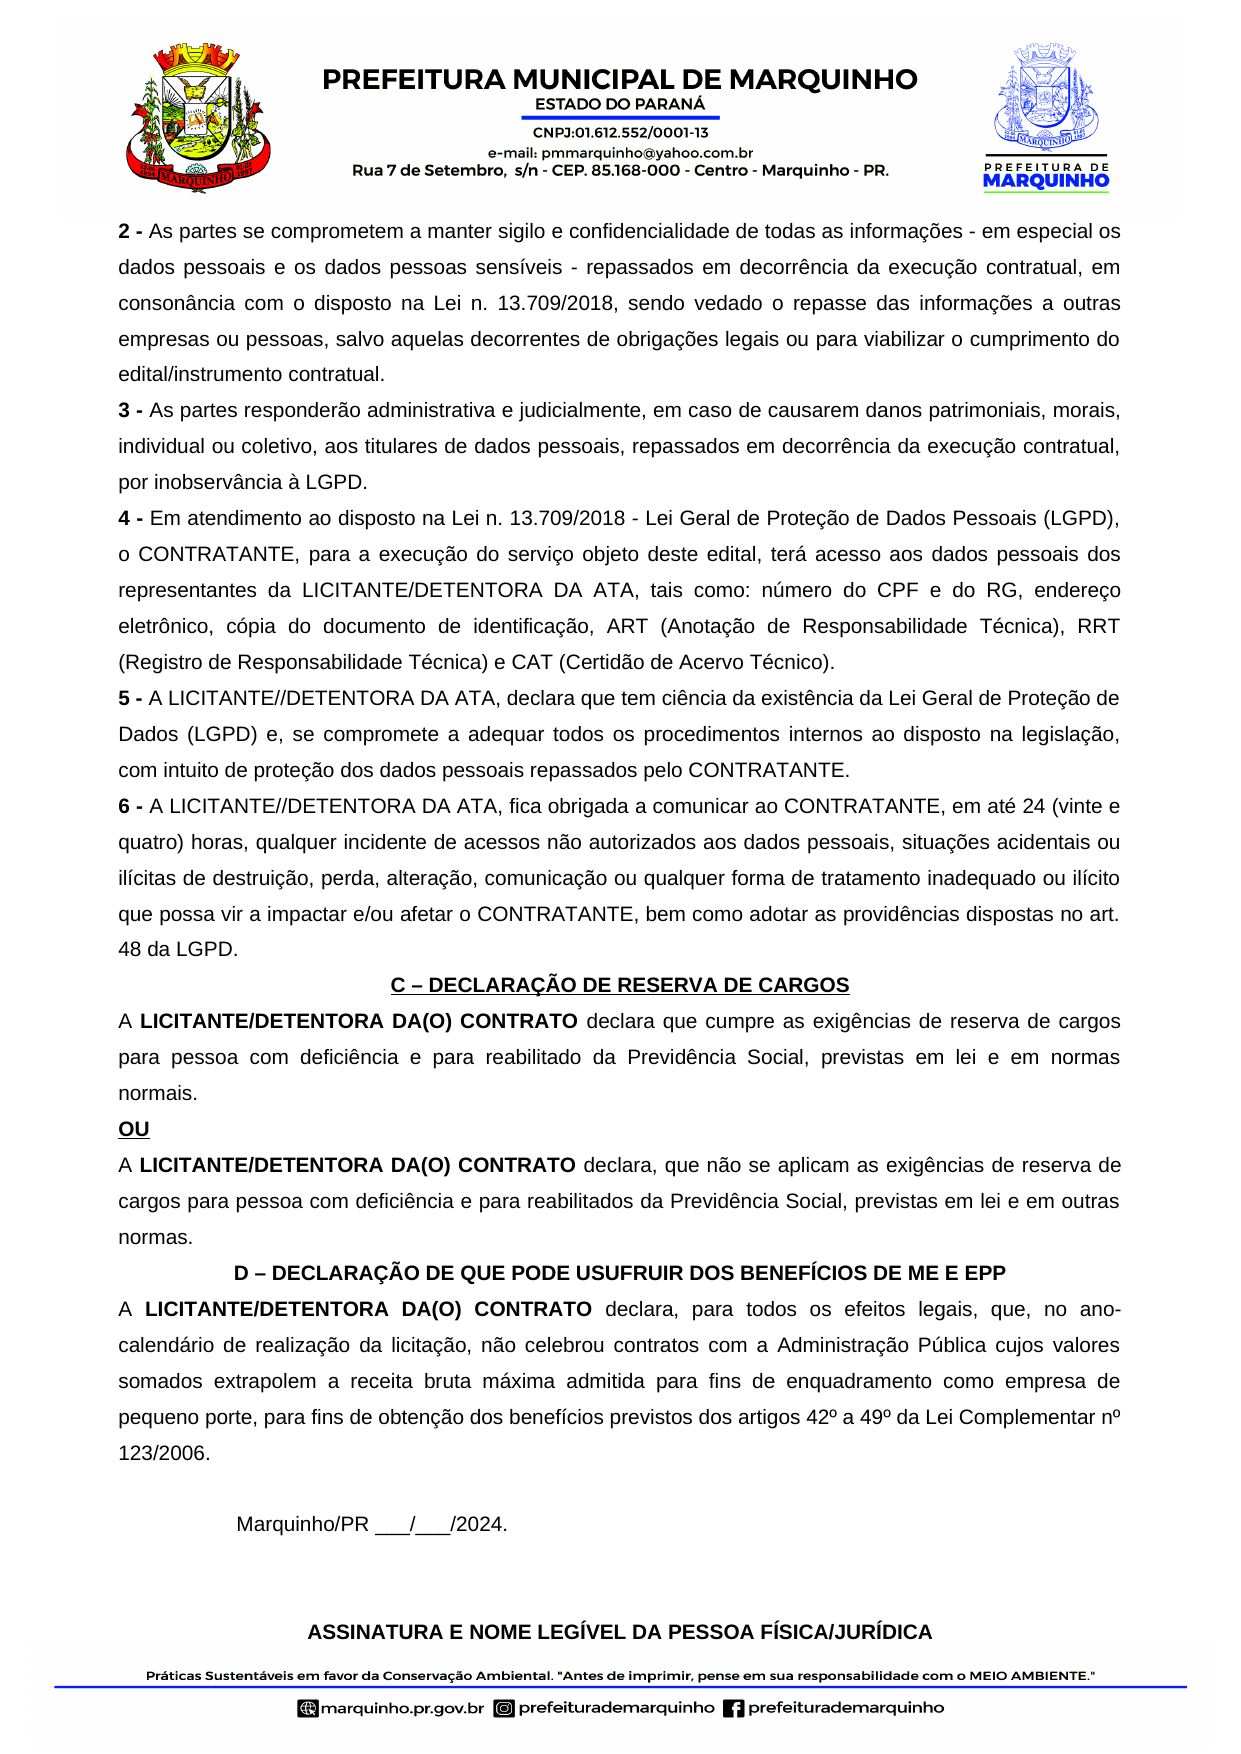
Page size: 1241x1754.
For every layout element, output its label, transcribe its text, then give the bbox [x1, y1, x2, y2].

text OU [118, 1117, 1122, 1141]
text A LICITANTE/DETENTORA DA(O) CONTRATO declara que cumpre as exigências de reserva de cargos para pessoa com deficiência e para reabilitado da Previdência Social, previstas em lei e em normas normais. [118, 1009, 1122, 1105]
text C – DECLARAÇÃO DE RESERVA DE CARGOS [118, 973, 1122, 997]
text Marquinho/PR ___/___/2024. [118, 1512, 1122, 1536]
text D – DECLARAÇÃO DE QUE PODE USUFRUIR DOS BENEFÍCIOS DE ME E EPP [118, 1261, 1122, 1285]
picture [60, 14, 1181, 218]
text A LICITANTE/DETENTORA DA(O) CONTRATO declara, que não se aplicam as exigências de reserva de cargos para pessoa com deficiência e para reabilitados da Previdência Social, previstas em lei e em outras normas. [118, 1153, 1122, 1249]
text 3 - As partes responderão administrativa e judicialmente, em caso de causarem danos patrimoniais, morais, individual ou coletivo, aos titulares de dados pessoais, repassados em decorrência da execução contratual, por inobservância à LGPD. [118, 398, 1122, 494]
text 5 - A LICITANTE//DETENTORA DA ATA, declara que tem ciência da existência da Lei Geral de Proteção de Dados (LGPD) e, se compromete a adequar todos os procedimentos internos ao disposto na legislação, com intuito de proteção dos dados pessoais repassados pelo CONTRATANTE. [118, 686, 1122, 782]
text 2 - As partes se comprometem a manter sigilo e confidencialidade de todas as informações - em especial os dados pessoais e os dados pessoas sensíveis - repassados em decorrência da execução contratual, em consonância com o disposto na Lei n. 13.709/2018, sendo vedado o repasse das informações a outras empresas ou pessoas, salvo aquelas decorrentes de obrigações legais ou para viabilizar o cumprimento do edital/instrumento contratual. [118, 218, 1122, 386]
text A LICITANTE/DETENTORA DA(O) CONTRATO declara, para todos os efeitos legais, que, no ano-calendário de realização da licitação, não celebrou contratos com a Administração Pública cujos valores somados extrapolem a receita bruta máxima admitida para fins de enquadramento como empresa de pequeno porte, para fins de obtenção dos benefícios previstos dos artigos 42º a 49º da Lei Complementar nº 123/2006. [118, 1297, 1122, 1464]
picture [30, 1638, 1210, 1747]
text 6 - A LICITANTE//DETENTORA DA ATA, fica obrigada a comunicar ao CONTRATANTE, em até 24 (vinte e quatro) horas, qualquer incidente de acessos não autorizados aos dados pessoais, situações acidentais ou ilícitas de destruição, perda, alteração, comunicação ou qualquer forma de tratamento inadequado ou ilícito que possa vir a impactar e/ou afetar o CONTRATANTE, bem como adotar as providências dispostas no art. 48 da LGPD. [118, 793, 1122, 961]
text ASSINATURA E NOME LEGÍVEL DA PESSOA FÍSICA/JURÍDICA [118, 1620, 1122, 1644]
text 4 - Em atendimento ao disposto na Lei n. 13.709/2018 - Lei Geral de Proteção de Dados Pessoais (LGPD), o CONTRATANTE, para a execução do serviço objeto deste edital, terá acesso aos dados pessoais dos representantes da LICITANTE/DETENTORA DA ATA, tais como: número do CPF e do RG, endereço eletrônico, cópia do documento de identificação, ART (Anotação de Responsabilidade Técnica), RRT (Registro de Responsabilidade Técnica) e CAT (Certidão de Acervo Técnico). [118, 506, 1122, 674]
